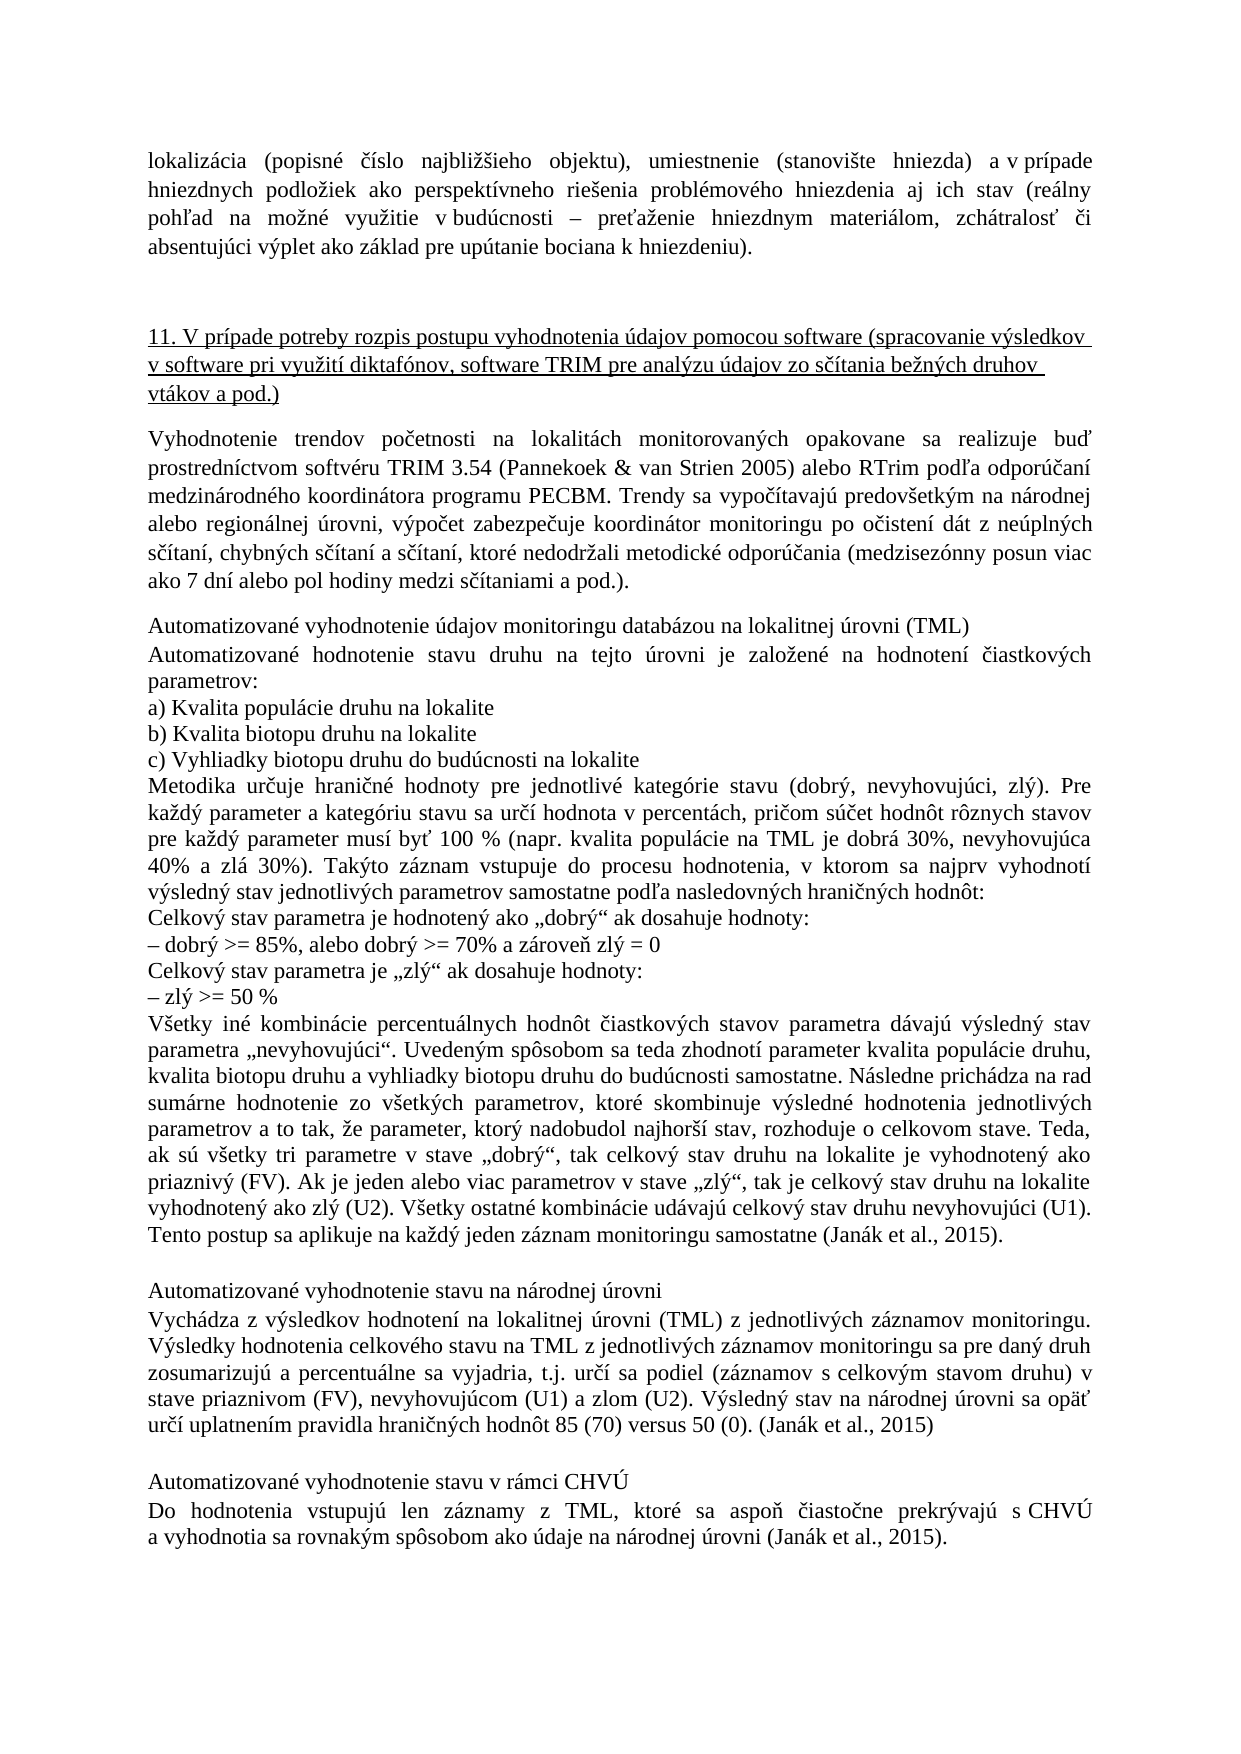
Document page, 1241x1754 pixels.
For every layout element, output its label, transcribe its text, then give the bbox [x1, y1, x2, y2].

text Do hodnotenia vstupujú len záznamy z TML, ktoré sa aspoň čiastočne prekrývajú s CHVÚ a vyhodnotia sa rovnakým spôsobom ako údaje na národnej úrovni (Janák et al., 2015). [148, 1497, 1093, 1549]
text – dobrý >= 85%, alebo dobrý >= 70% a zároveň zlý = 0 [148, 931, 1093, 957]
text Vyhodnotenie trendov početnosti na lokalitách monitorovaných opakovane sa realizuje buď prostredníctvom softvéru TRIM 3.54 (Pannekoek & van Strien 2005) alebo RTrim podľa odporúčaní medzinárodného koordinátora programu PECBM. Trendy sa vypočítavajú predovšetkým na národnej alebo regionálnej úrovni, výpočet zabezpečuje koordinátor monitoringu po očistení dát z neúplných sčítaní, chybných sčítaní a sčítaní, ktoré nedodržali metodické odporúčania (medzisezónny posun viac ako 7 dní alebo pol hodiny medzi sčítaniami a pod.). [148, 425, 1093, 594]
text b) Kvalita biotopu druhu na lokalite [148, 720, 1093, 746]
text 11. V prípade potreby rozpis postupu vyhodnotenia údajov pomocou software (spracovanie výsledkov v software pri využití diktafónov, software TRIM pre analýzu údajov zo sčítania bežných druhov vtákov a pod.) [148, 323, 1093, 406]
text Celkový stav parametra je „zlý“ ak dosahuje hodnoty: [148, 957, 1093, 983]
text Vychádza z výsledkov hodnotení na lokalitnej úrovni (TML) z jednotlivých záznamov monitoringu. Výsledky hodnotenia celkového stavu na TML z jednotlivých záznamov monitoringu sa pre daný druh zosumarizujú a percentuálne sa vyjadria, t.j. určí sa podiel (záznamov s celkovým stavom druhu) v stave priaznivom (FV), nevyhovujúcom (U1) a zlom (U2). Výsledný stav na národnej úrovni sa opäť určí uplatnením pravidla hraničných hodnôt 85 (70) versus 50 (0). (Janák et al., 2015) [148, 1306, 1093, 1438]
text c) Vyhliadky biotopu druhu do budúcnosti na lokalite [148, 746, 1093, 773]
text Automatizované hodnotenie stavu druhu na tejto úrovni je založené na hodnotení čiastkových parametrov: [148, 641, 1093, 693]
text a) Kvalita populácie druhu na lokalite [148, 693, 1093, 720]
text Všetky iné kombinácie percentuálnych hodnôt čiastkových stavov parametra dávajú výsledný stav parametra „nevyhovujúci“. Uvedeným spôsobom sa teda zhodnotí parameter kvalita populácie druhu, kvalita biotopu druhu a vyhliadky biotopu druhu do budúcnosti samostatne. Následne prichádza na rad sumárne hodnotenie zo všetkých parametrov, ktoré skombinuje výsledné hodnotenia jednotlivých parametrov a to tak, že parameter, ktorý nadobudol najhorší stav, rozhoduje o celkovom stave. Teda, ak sú všetky tri parametre v stave „dobrý“, tak celkový stav druhu na lokalite je vyhodnotený ako priaznivý (FV). Ak je jeden alebo viac parametrov v stave „zlý“, tak je celkový stav druhu na lokalite vyhodnotený ako zlý (U2). Všetky ostatné kombinácie udávajú celkový stav druhu nevyhovujúci (U1). Tento postup sa aplikuje na každý jeden záznam monitoringu samostatne (Janák et al., 2015). [148, 1010, 1093, 1247]
text Metodika určuje hraničné hodnoty pre jednotlivé kategórie stavu (dobrý, nevyhovujúci, zlý). Pre každý parameter a kategóriu stavu sa určí hodnota v percentách, pričom súčet hodnôt rôznych stavov pre každý parameter musí byť 100 % (napr. kvalita populácie na TML je dobrá 30%, nevyhovujúca 40% a zlá 30%). Takýto záznam vstupuje do procesu hodnotenia, v ktorom sa najprv vyhodnotí výsledný stav jednotlivých parametrov samostatne podľa nasledovných hraničných hodnôt: [148, 773, 1093, 904]
text Celkový stav parametra je hodnotený ako „dobrý“ ak dosahuje hodnoty: [148, 904, 1093, 931]
subtitle Automatizované vyhodnotenie stavu na národnej úrovni [148, 1277, 1093, 1304]
text – zlý >= 50 % [148, 983, 1093, 1010]
subtitle Automatizované vyhodnotenie stavu v rámci CHVÚ [148, 1468, 1093, 1494]
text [148, 148, 1093, 259]
subtitle Automatizované vyhodnotenie údajov monitoringu databázou na lokalitnej úrovni (TML) [148, 612, 1093, 639]
